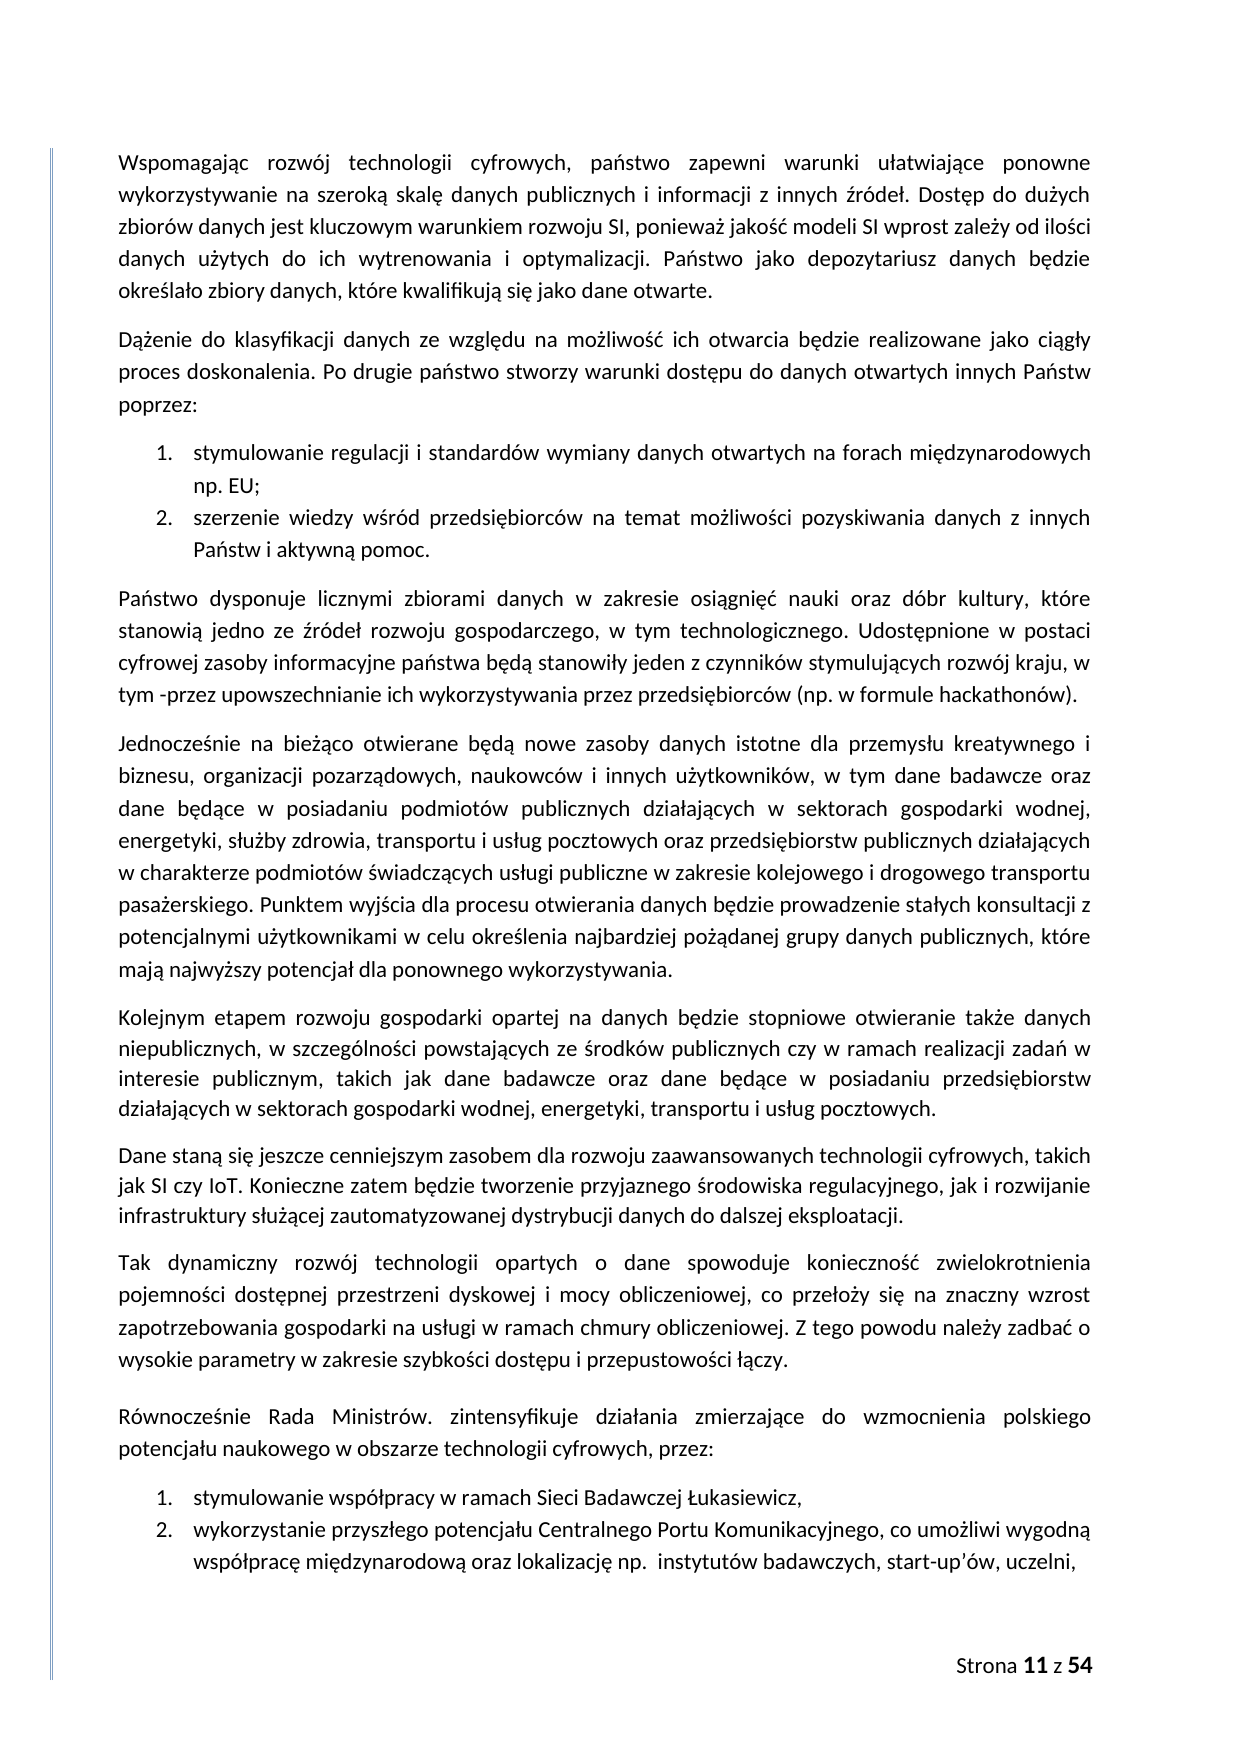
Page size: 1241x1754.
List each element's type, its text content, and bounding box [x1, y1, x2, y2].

text Równocześnie Rada Ministrów. zintensyfikuje działania zmierzające do wzmocnienia polskiego potencjału naukowego w obszarze technologii cyfrowych, przez: [118, 1402, 1092, 1462]
list szerzenie wiedzy wśród przedsiębiorców na temat możliwości pozyskiwania danych z innych Państw i aktywną pomoc. [156, 503, 1092, 563]
text Dążenie do klasyfikacji danych ze względu na możliwość ich otwarcia będzie realizowane jako ciągły proces doskonalenia. Po drugie państwo stworzy warunki dostępu do danych otwartych innych Państw poprzez: [118, 325, 1092, 418]
list stymulowanie współpracy w ramach Sieci Badawczej Łukasiewicz, [156, 1483, 1092, 1511]
text Tak dynamiczny rozwój technologii opartych o dane spowoduje konieczność zwielokrotnienia pojemności dostępnej przestrzeni dyskowej i mocy obliczeniowej, co przełoży się na znaczny wzrost zapotrzebowania gospodarki na usługi w ramach chmury obliczeniowej. Z tego powodu należy zadbać o wysokie parametry w zakresie szybkości dostępu i przepustowości łączy. [118, 1248, 1092, 1373]
list wykorzystanie przyszłego potencjału Centralnego Portu Komunikacyjnego, co umożliwi wygodną współpracę międzynarodową oraz lokalizację np. instytutów badawczych, start-up’ów, uczelni, [156, 1515, 1092, 1576]
text Państwo dysponuje licznymi zbiorami danych w zakresie osiągnięć nauki oraz dóbr kultury, które stanowią jedno ze źródeł rozwoju gospodarczego, w tym technologicznego. Udostępnione w postaci cyfrowej zasoby informacyjne państwa będą stanowiły jeden z czynników stymulujących rozwój kraju, w tym -przez upowszechnianie ich wykorzystywania przez przedsiębiorców (np. w formule hackathonów). [118, 584, 1092, 708]
text Kolejnym etapem rozwoju gospodarki opartej na danych będzie stopniowe otwieranie także danych niepublicznych, w szczególności powstających ze środków publicznych czy w ramach realizacji zadań w interesie publicznym, takich jak dane badawcze oraz dane będące w posiadaniu przedsiębiorstw działających w sektorach gospodarki wodnej, energetyki, transportu i usług pocztowych. [118, 1003, 1092, 1122]
text Jednocześnie na bieżąco otwierane będą nowe zasoby danych istotne dla przemysłu kreatywnego i biznesu, organizacji pozarządowych, naukowców i innych użytkowników, w tym dane badawcze oraz dane będące w posiadaniu podmiotów publicznych działających w sektorach gospodarki wodnej, energetyki, służby zdrowia, transportu i usług pocztowych oraz przedsiębiorstw publicznych działających w charakterze podmiotów świadczących usługi publiczne w zakresie kolejowego i drogowego transportu pasażerskiego. Punktem wyjścia dla procesu otwierania danych będzie prowadzenie stałych konsultacji z potencjalnymi użytkownikami w celu określenia najbardziej pożądanej grupy danych publicznych, które mają najwyższy potencjał dla ponownego wykorzystywania. [118, 729, 1092, 983]
text Dane staną się jeszcze cenniejszym zasobem dla rozwoju zaawansowanych technologii cyfrowych, takich jak SI czy IoT. Konieczne zatem będzie tworzenie przyjaznego środowiska regulacyjnego, jak i rozwijanie infrastruktury służącej zautomatyzowanej dystrybucji danych do dalszej eksploatacji. [118, 1141, 1092, 1229]
list stymulowanie regulacji i standardów wymiany danych otwartych na forach międzynarodowych np. EU; [156, 438, 1092, 499]
text Wspomagając rozwój technologii cyfrowych, państwo zapewni warunki ułatwiające ponowne wykorzystywanie na szeroką skalę danych publicznych i informacji z innych źródeł. Dostęp do dużych zbiorów danych jest kluczowym warunkiem rozwoju SI, ponieważ jakość modeli SI wprost zależy od ilości danych użytych do ich wytrenowania i optymalizacji. Państwo jako depozytariusz danych będzie określało zbiory danych, które kwalifikują się jako dane otwarte. [118, 148, 1092, 304]
